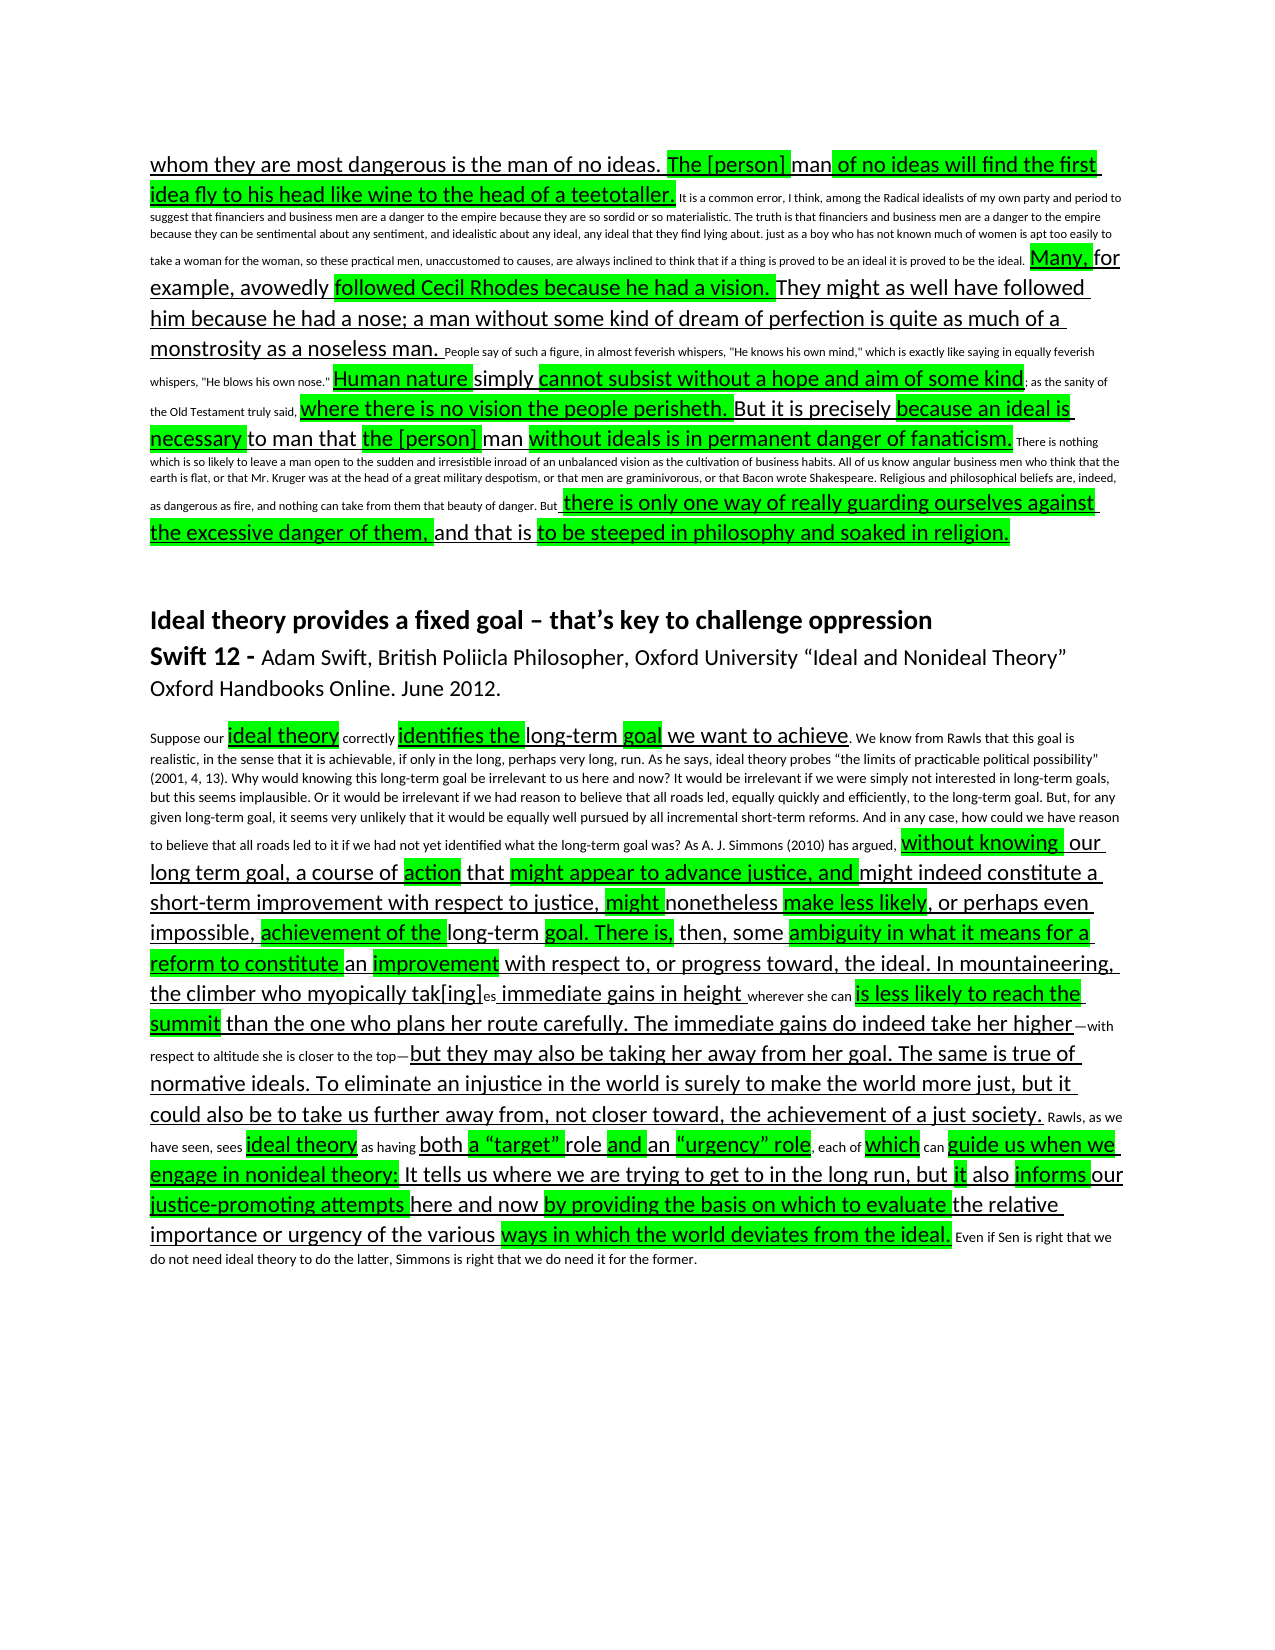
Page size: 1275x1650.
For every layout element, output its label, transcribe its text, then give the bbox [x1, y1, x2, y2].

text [150, 150, 1125, 546]
text Swift 12 - Adam Swift, British Poliicla Philosopher, Oxford University “Ideal and Nonideal Theory” Oxford Handbooks Online. June 2012. [150, 639, 1125, 702]
subtitle Ideal theory provides a fixed goal – that’s key to challenge oppression [150, 603, 1125, 636]
text Suppose our ideal theory correctly identifies the long-term goal we want to achieve. We know from Rawls that this goal is realistic, in the sense that it is achievable, if only in the long, perhaps very long, run. As he says, ideal theory probes “the limits of practicable political possibility” (2001, 4, 13). Why would knowing this long-term goal be irrelevant to us here and now? It would be irrelevant if we were simply not interested in long-term goals, but this seems implausible. Or it would be irrelevant if we had reason to believe that all roads led, equally quickly and efficiently, to the long-term goal. But, for any given long-term goal, it seems very unlikely that it would be equally well pursued by all incremental short-term reforms. And in any case, how could we have reason to believe that all roads led to it if we had not yet identified what the long-term goal was? As A. J. Simmons (2010) has argued, without knowing our long term goal, a course of action that might appear to advance justice, and might indeed constitute a short-term improvement with respect to justice, might nonetheless make less likely, or perhaps even impossible, achievement of the long-term goal. There is, then, some ambiguity in what it means for a reform to constitute an improvement with respect to, or progress toward, the ideal. In mountaineering, the climber who myopically tak[ing]es immediate gains in height wherever she can is less likely to reach the summit than the one who plans her route carefully. The immediate gains do indeed take her higher—with respect to altitude she is closer to the top—but they may also be taking her away from her goal. The same is true of normative ideals. To eliminate an injustice in the world is surely to make the world more just, but it could also be to take us further away from, not closer toward, the achievement of a just society. Rawls, as we have seen, sees ideal theory as having both a “target” role and an “urgency” role, each of which can guide us when we engage in nonideal theory: It tells us where we are trying to get to in the long run, but it also informs our justice-promoting attempts here and now by providing the basis on which to evaluate the relative importance or urgency of the various ways in which the world deviates from the ideal. Even if Sen is right that we do not need ideal theory to do the latter, Simmons is right that we do need it for the former. [150, 721, 1125, 1268]
